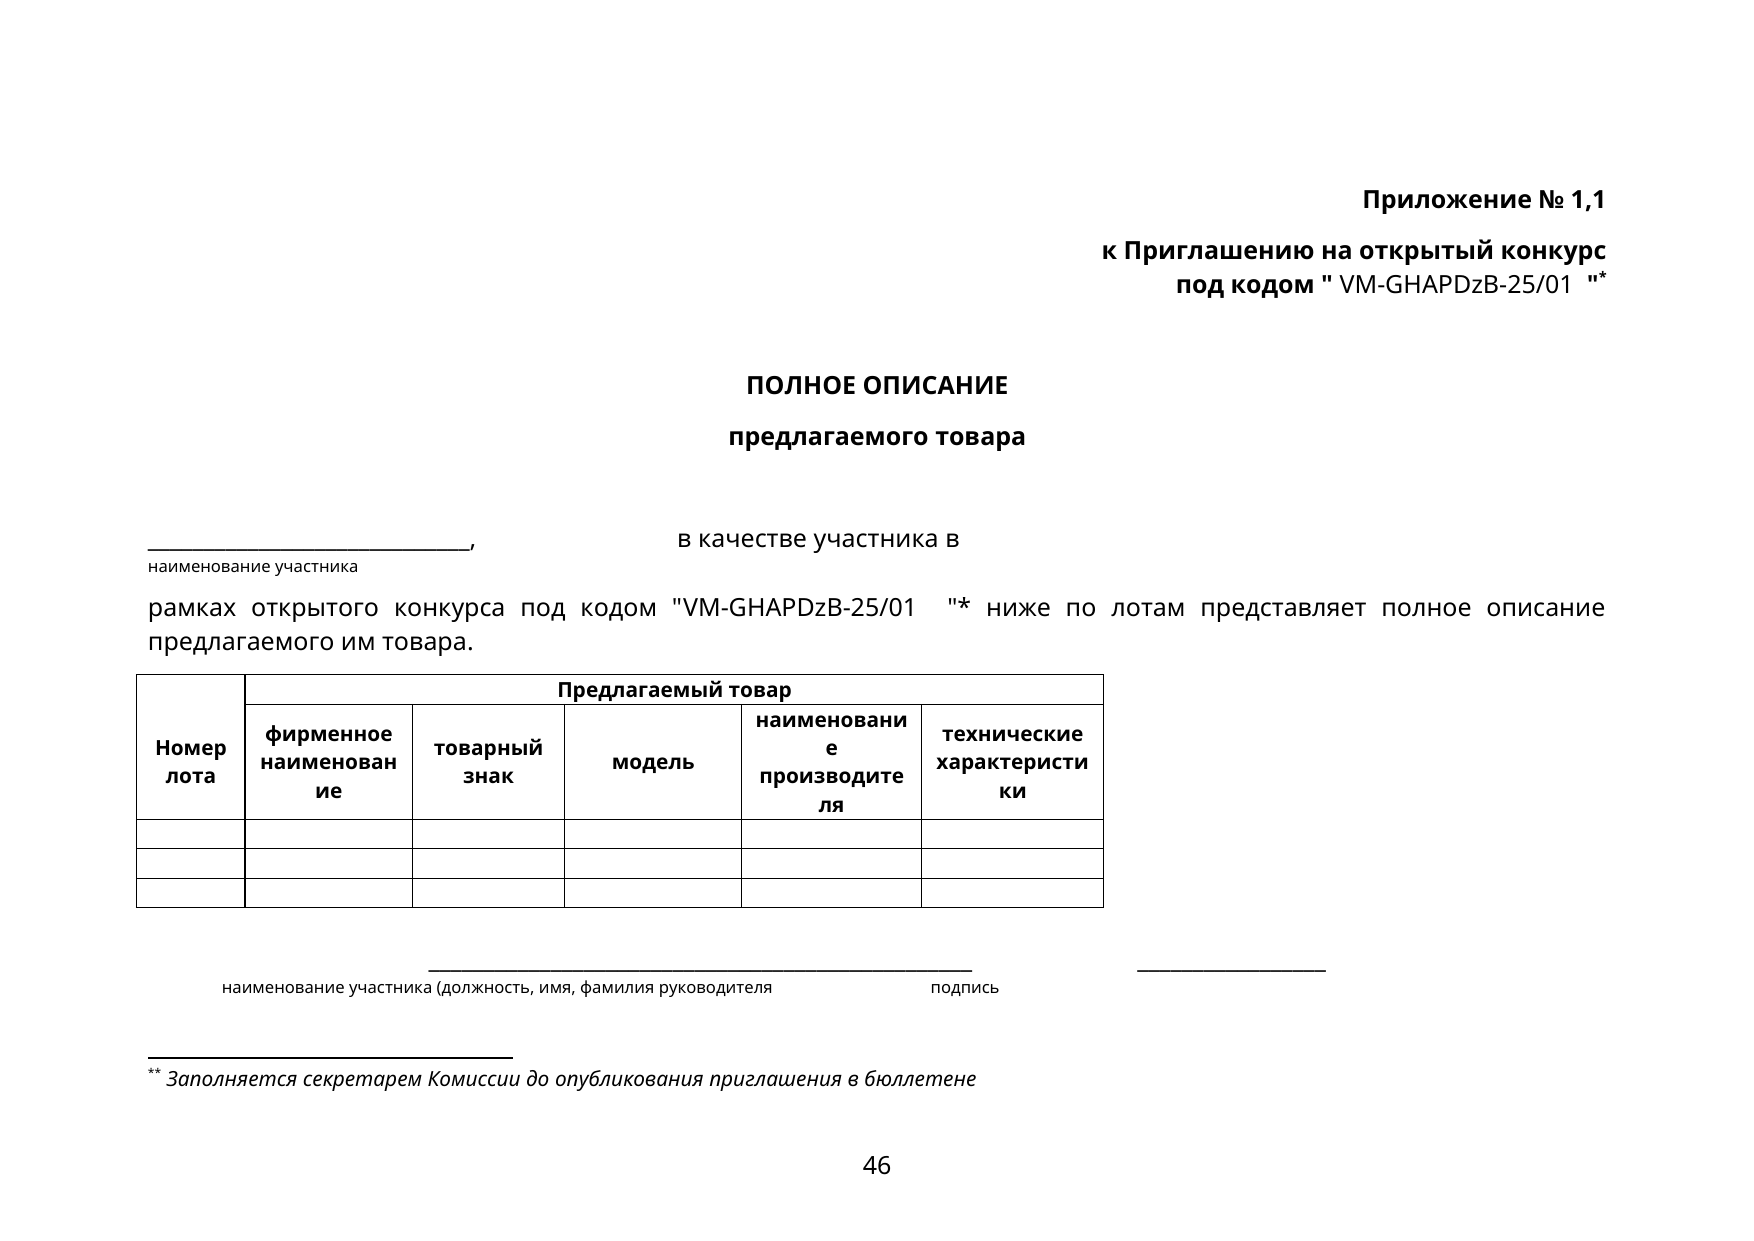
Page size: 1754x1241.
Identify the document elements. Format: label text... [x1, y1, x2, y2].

table_cell [922, 820, 1103, 848]
text _________________________________________________ _________________ [148, 942, 1606, 976]
table_cell [413, 849, 564, 877]
table_cell [246, 820, 412, 848]
subtitle ПОЛНОЕ ОПИСАНИЕ [207, 368, 1547, 402]
table_cell [137, 849, 244, 877]
table_header Номер лота [137, 675, 244, 818]
table_cell [742, 879, 921, 907]
table_cell [565, 849, 741, 877]
table_cell [922, 849, 1103, 877]
table_cell [922, 879, 1103, 907]
table_cell технические характеристики [922, 705, 1103, 818]
text наименование участника [148, 554, 1606, 577]
table_cell [137, 879, 244, 907]
table_cell наименование производителя [742, 705, 921, 818]
text рамках открытого конкурса под кодом "VM-GHAPDzB-25/01 "* ниже по лотам представляет полное описание предлагаемого им товара. [148, 589, 1606, 658]
table_cell товарный знак [413, 705, 564, 818]
table_cell модель [565, 705, 741, 818]
text _____________________________, в качестве участника в [148, 520, 1606, 554]
text к Приглашению на открытый конкурс под кодом " VM-GHAPDzB-25/01 "* [148, 232, 1606, 301]
table_header Предлагаемый товар [246, 675, 1103, 704]
table_cell [246, 849, 412, 877]
table_cell [742, 849, 921, 877]
table_cell [413, 820, 564, 848]
table_cell [246, 879, 412, 907]
table_cell [565, 879, 741, 907]
subtitle предлагаемого товара [207, 419, 1547, 453]
table_cell [565, 820, 741, 848]
subtitle Приложение № 1,1 [148, 182, 1606, 216]
text наименование участника (должность, имя, фамилия руководителя подпись [222, 976, 1606, 999]
table_cell [137, 820, 244, 848]
table_cell [413, 879, 564, 907]
table_cell [742, 820, 921, 848]
table_cell фирменное наименование [246, 705, 412, 818]
